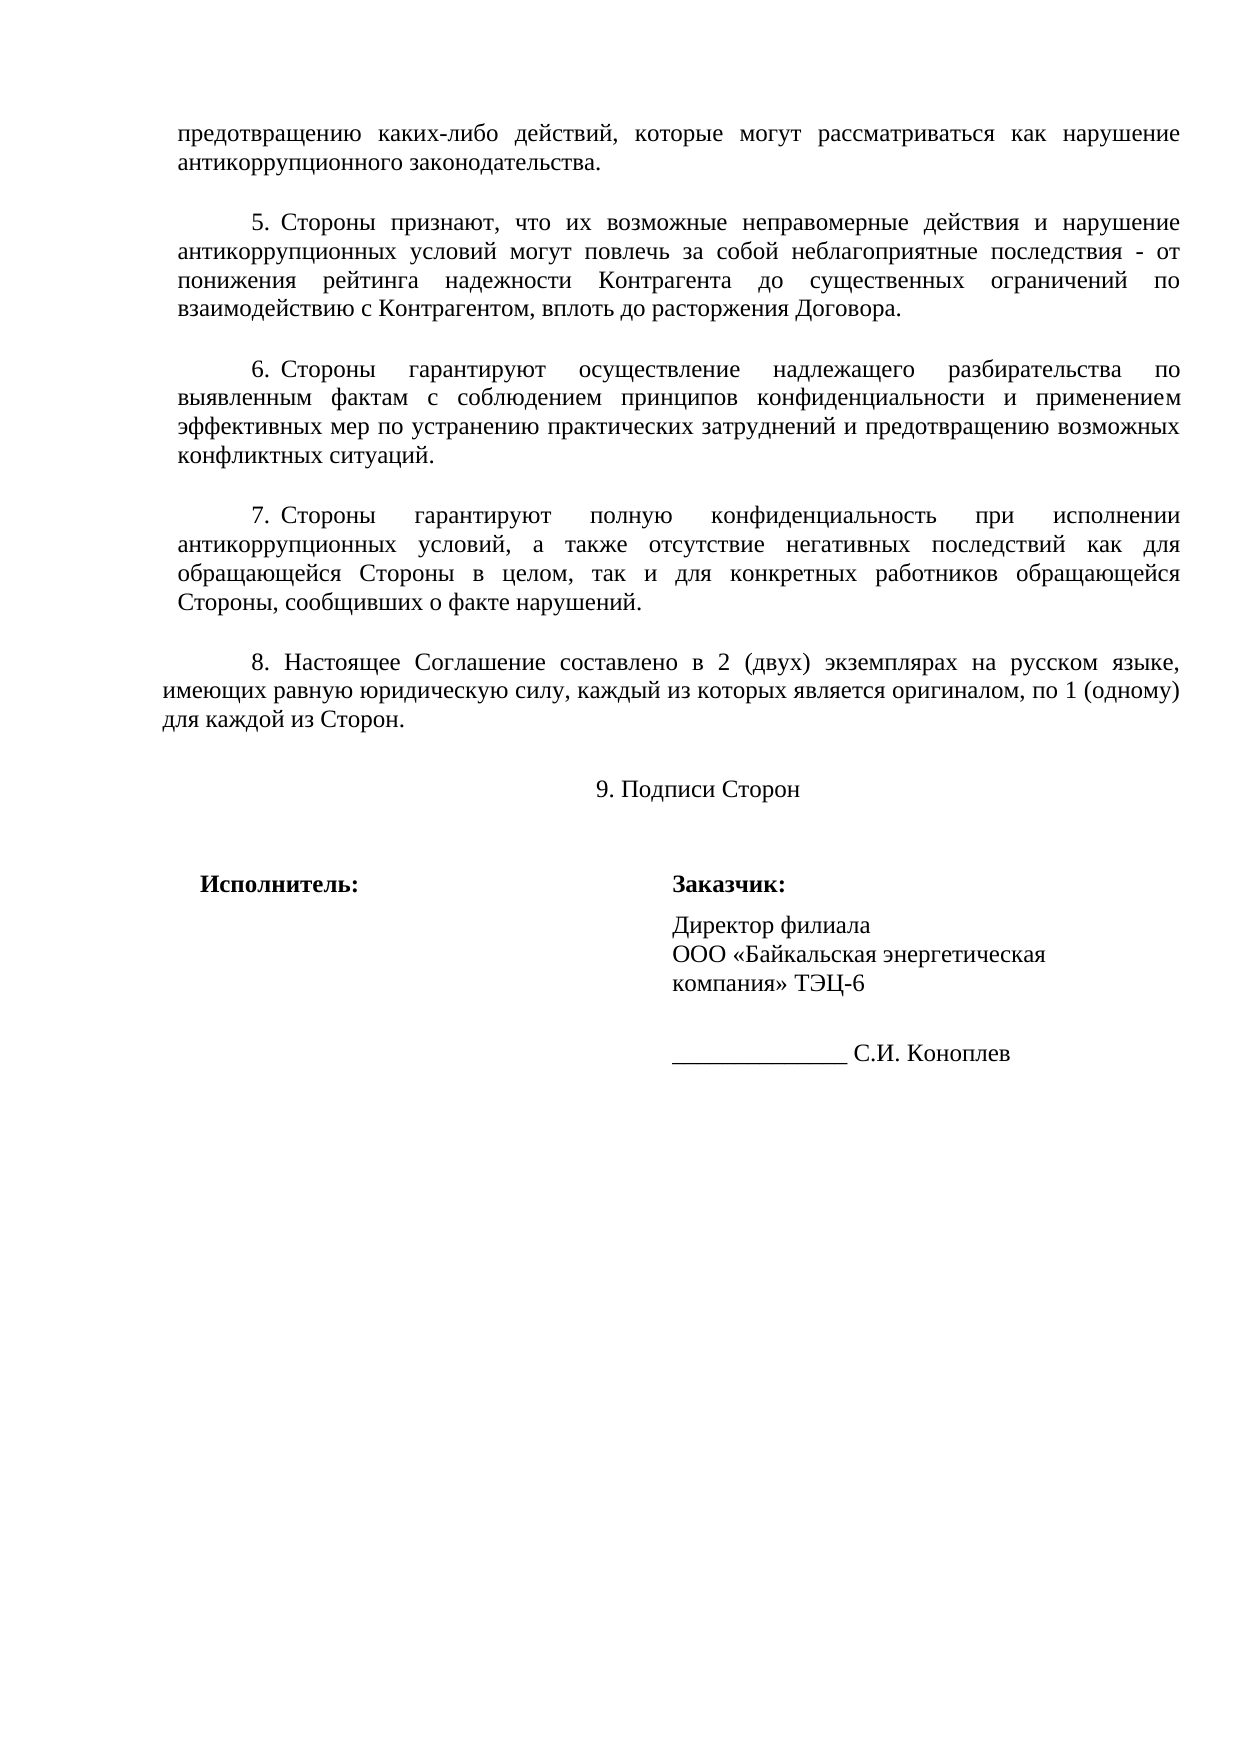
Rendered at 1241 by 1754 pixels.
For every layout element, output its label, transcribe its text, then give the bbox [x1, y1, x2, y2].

list Стороны гарантируют полную конфиденциальность при исполнении антикоррупционных условий, а также отсутствие негативных последствий как для обращающейся Стороны в целом, так и для конкретных работников обращающейся Стороны, сообщивших о факте нарушений. [177, 500, 1181, 615]
text 9. Подписи Сторон [215, 774, 1181, 803]
list Стороны гарантируют осуществление надлежащего разбирательства по выявленным фактам с соблюдением принципов конфиденциальности и применением эффективных мер по устранению практических затруднений и предотвращению возможных конфликтных ситуаций. [177, 354, 1181, 469]
list Стороны признают, что их возможные неправомерные действия и нарушение антикоррупционных условий могут повлечь за собой неблагоприятные последствия - от понижения рейтинга надежности Контрагента до существенных ограничений по взаимодействию с Контрагентом, вплоть до расторжения Договора. [177, 207, 1181, 322]
table_header Исполнитель: [189, 857, 661, 1162]
text 8. Настоящее Соглашение составлено в 2 (двух) экземплярах на русском языке, имеющих равную юридическую силу, каждый из которых является оригиналом, по 1 (одному) для каждой из Сторон. [162, 647, 1181, 733]
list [177, 118, 1181, 176]
table_header Заказчик: Директор филиала ООО «Байкальская энергетическая компания» ТЭЦ-6 ______________ С.И. Коноплев [661, 857, 1156, 1162]
